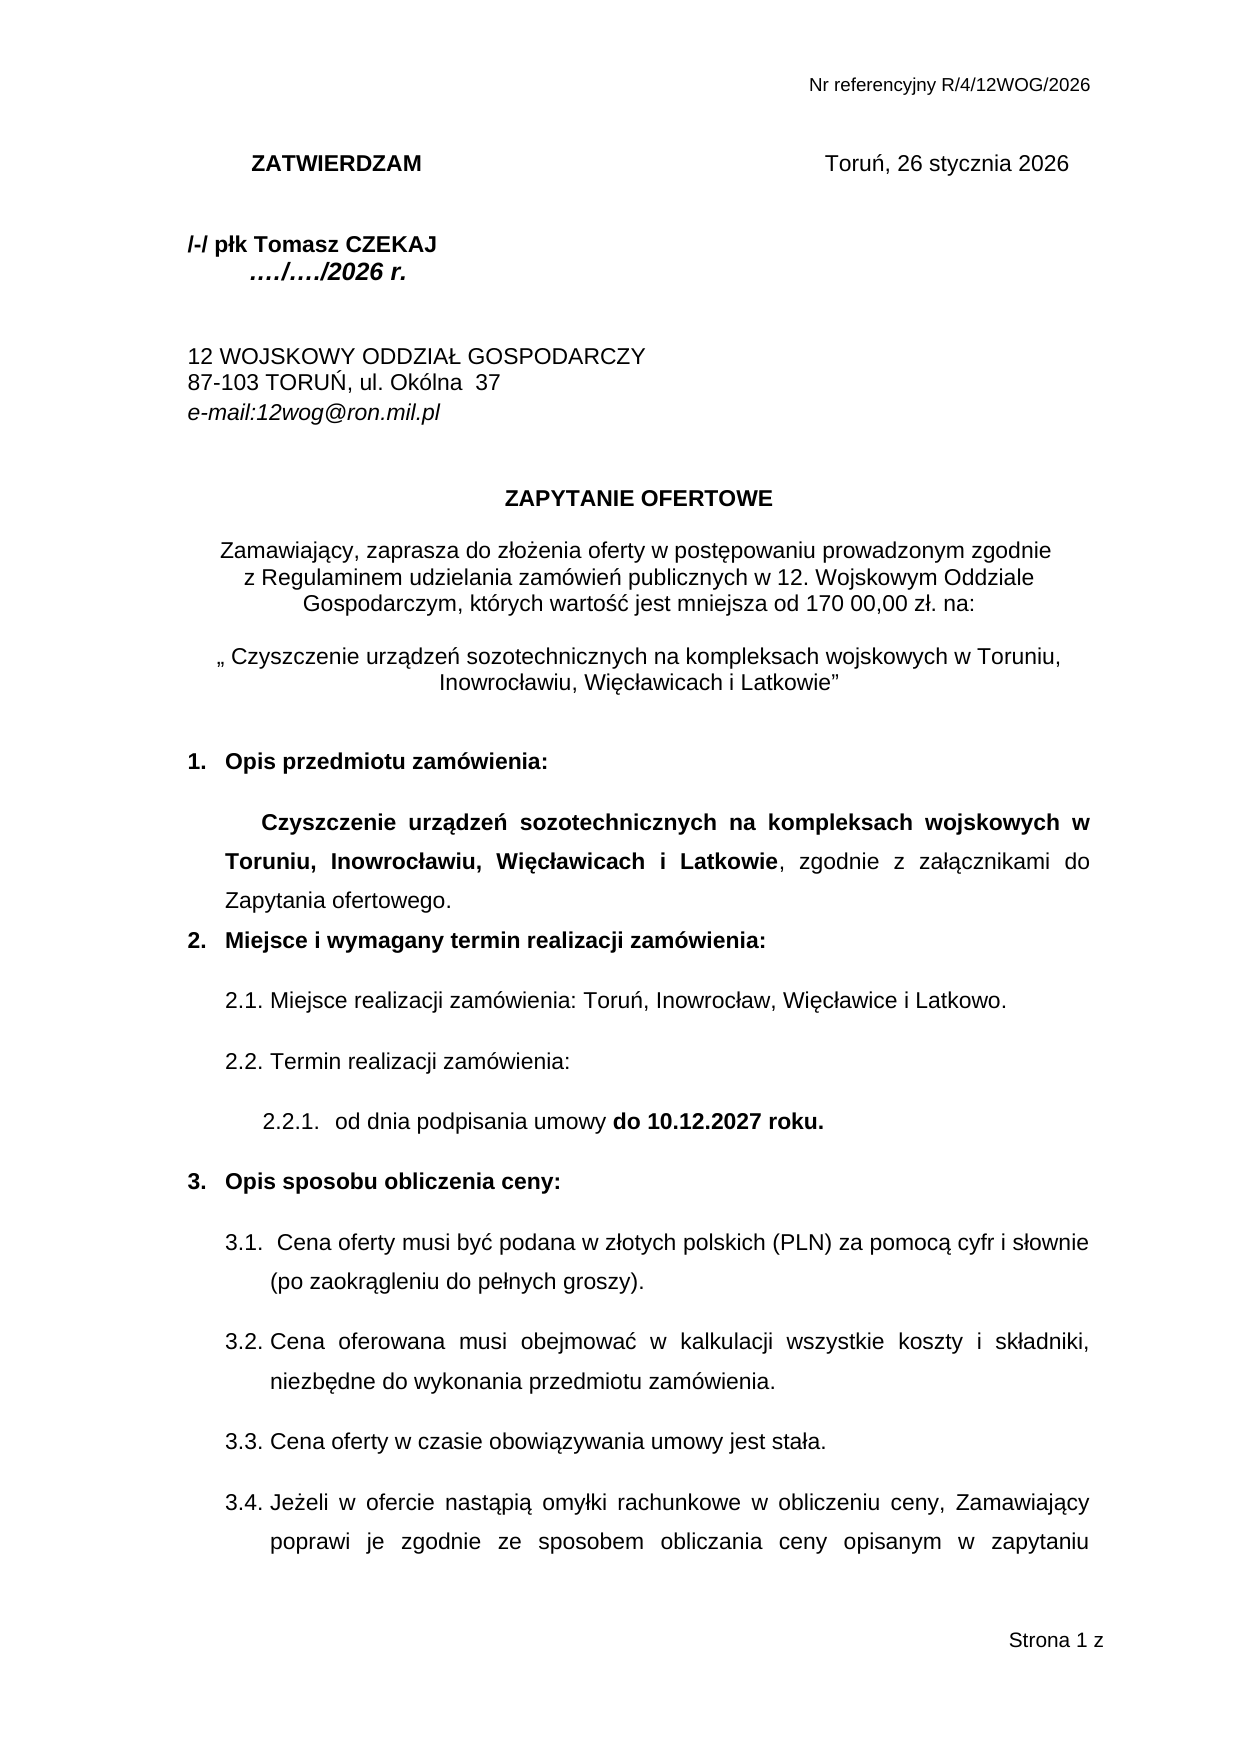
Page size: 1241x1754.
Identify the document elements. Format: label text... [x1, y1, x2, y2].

list Cena oferowana musi obejmować w kalkulacji wszystkie koszty i składniki, niezbędne do wykonania przedmiotu zamówienia. [225, 1328, 1090, 1394]
text „ Czyszczenie urządzeń sozotechnicznych na kompleksach wojskowych w Toruniu, Inowrocławiu, Więcławicach i Latkowie” [187, 643, 1090, 696]
text ZATWIERDZAM Toruń, 26 stycznia 2026 [187, 150, 1090, 176]
list Opis sposobu obliczenia ceny: [187, 1168, 1090, 1194]
list Opis przedmiotu zamówienia: [187, 748, 1090, 774]
text 12 WOJSKOWY ODDZIAŁ GOSPODARCZY [187, 343, 1090, 369]
text 87-103 TORUŃ, ul. Okólna 37 [187, 369, 1090, 396]
text Czyszczenie urządzeń sozotechnicznych na kompleksach wojskowych w Toruniu, Inowrocławiu, Więcławicach i Latkowie, zgodnie z załącznikami do Zapytania ofertowego. [225, 808, 1090, 914]
text /-/ płk Tomasz CZEKAJ [187, 231, 1090, 257]
list od dnia podpisania umowy do 10.12.2027 roku. [262, 1108, 1090, 1134]
list Miejsce i wymagany termin realizacji zamówienia: [187, 927, 1090, 953]
list Cena oferty musi być podana w złotych polskich (PLN) za pomocą cyfr i słownie (po zaokrągleniu do pełnych groszy). [225, 1228, 1090, 1294]
text ZAPYTANIE OFERTOWE [187, 485, 1090, 511]
list Cena oferty w czasie obowiązywania umowy jest stała. [225, 1428, 1090, 1454]
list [225, 1488, 1090, 1554]
list Miejsce realizacji zamówienia: Toruń, Inowrocław, Więcławice i Latkowo. [225, 987, 1090, 1014]
text .…/…./2026 r. [187, 257, 499, 286]
text Zamawiający, zaprasza do złożenia oferty w postępowaniu prowadzonym zgodnie z Regulaminem udzielania zamówień publicznych w 12. Wojskowym Oddziale Gospodarczym, których wartość jest mniejsza od 170 00,00 zł. na: [187, 537, 1090, 616]
list Termin realizacji zamówienia: [225, 1048, 1090, 1074]
text e-mail:12wog@ron.mil.pl [187, 399, 1090, 426]
